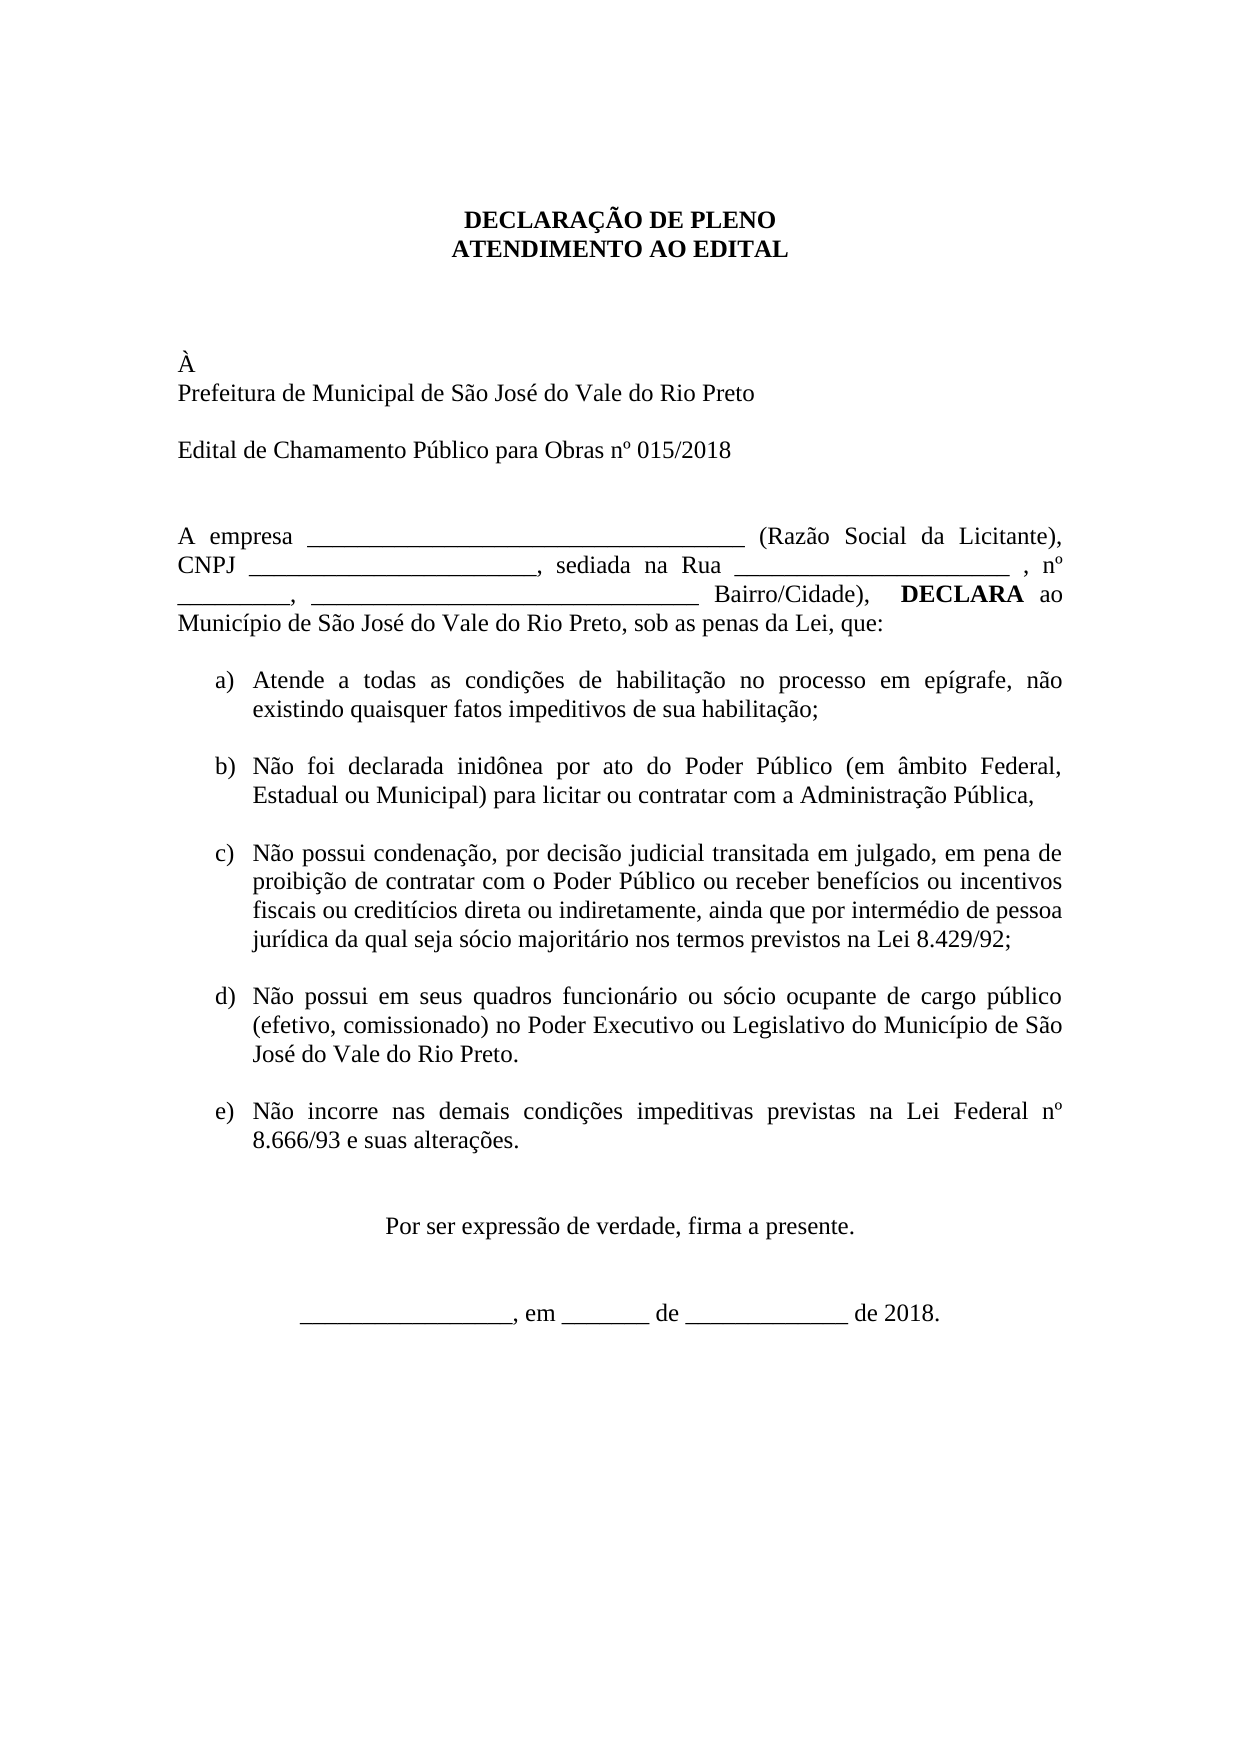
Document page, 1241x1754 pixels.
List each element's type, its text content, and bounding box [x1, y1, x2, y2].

text DECLARAÇÃO DE PLENO [177, 205, 1063, 234]
list Não foi declarada inidônea por ato do Poder Público (em âmbito Federal, Estadual ou Municipal) para licitar ou contratar com a Administração Pública, [215, 751, 1063, 809]
list Não possui em seus quadros funcionário ou sócio ocupante de cargo público (efetivo, comissionado) no Poder Executivo ou Legislativo do Município de São José do Vale do Rio Preto. [215, 981, 1063, 1068]
text Edital de Chamamento Público para Obras nº 015/2018 [177, 435, 1063, 464]
text À [177, 349, 1063, 378]
list Não possui condenação, por decisão judicial transitada em julgado, em pena de proibição de contratar com o Poder Público ou receber benefícios ou incentivos fiscais ou creditícios direta ou indiretamente, ainda que por intermédio de pessoa jurídica da qual seja sócio majoritário nos termos previstos na Lei 8.429/92; [215, 838, 1063, 953]
text Prefeitura de Municipal de São José do Vale do Rio Preto [177, 378, 1063, 406]
text A empresa ___________________________________ (Razão Social da Licitante), CNPJ _______________________, sediada na Rua ______________________ , nº _________, _______________________________ Bairro/Cidade), DECLARA ao Município de São José do Vale do Rio Preto, sob as penas da Lei, que: [177, 521, 1063, 636]
text _________________, em _______ de _____________ de 2018. [177, 1298, 1063, 1326]
text Por ser expressão de verdade, firma a presente. [177, 1211, 1063, 1240]
text ATENDIMENTO AO EDITAL [177, 234, 1063, 263]
list Atende a todas as condições de habilitação no processo em epígrafe, não existindo quaisquer fatos impeditivos de sua habilitação; [215, 665, 1063, 723]
list Não incorre nas demais condições impeditivas previstas na Lei Federal nº 8.666/93 e suas alterações. [215, 1096, 1063, 1154]
